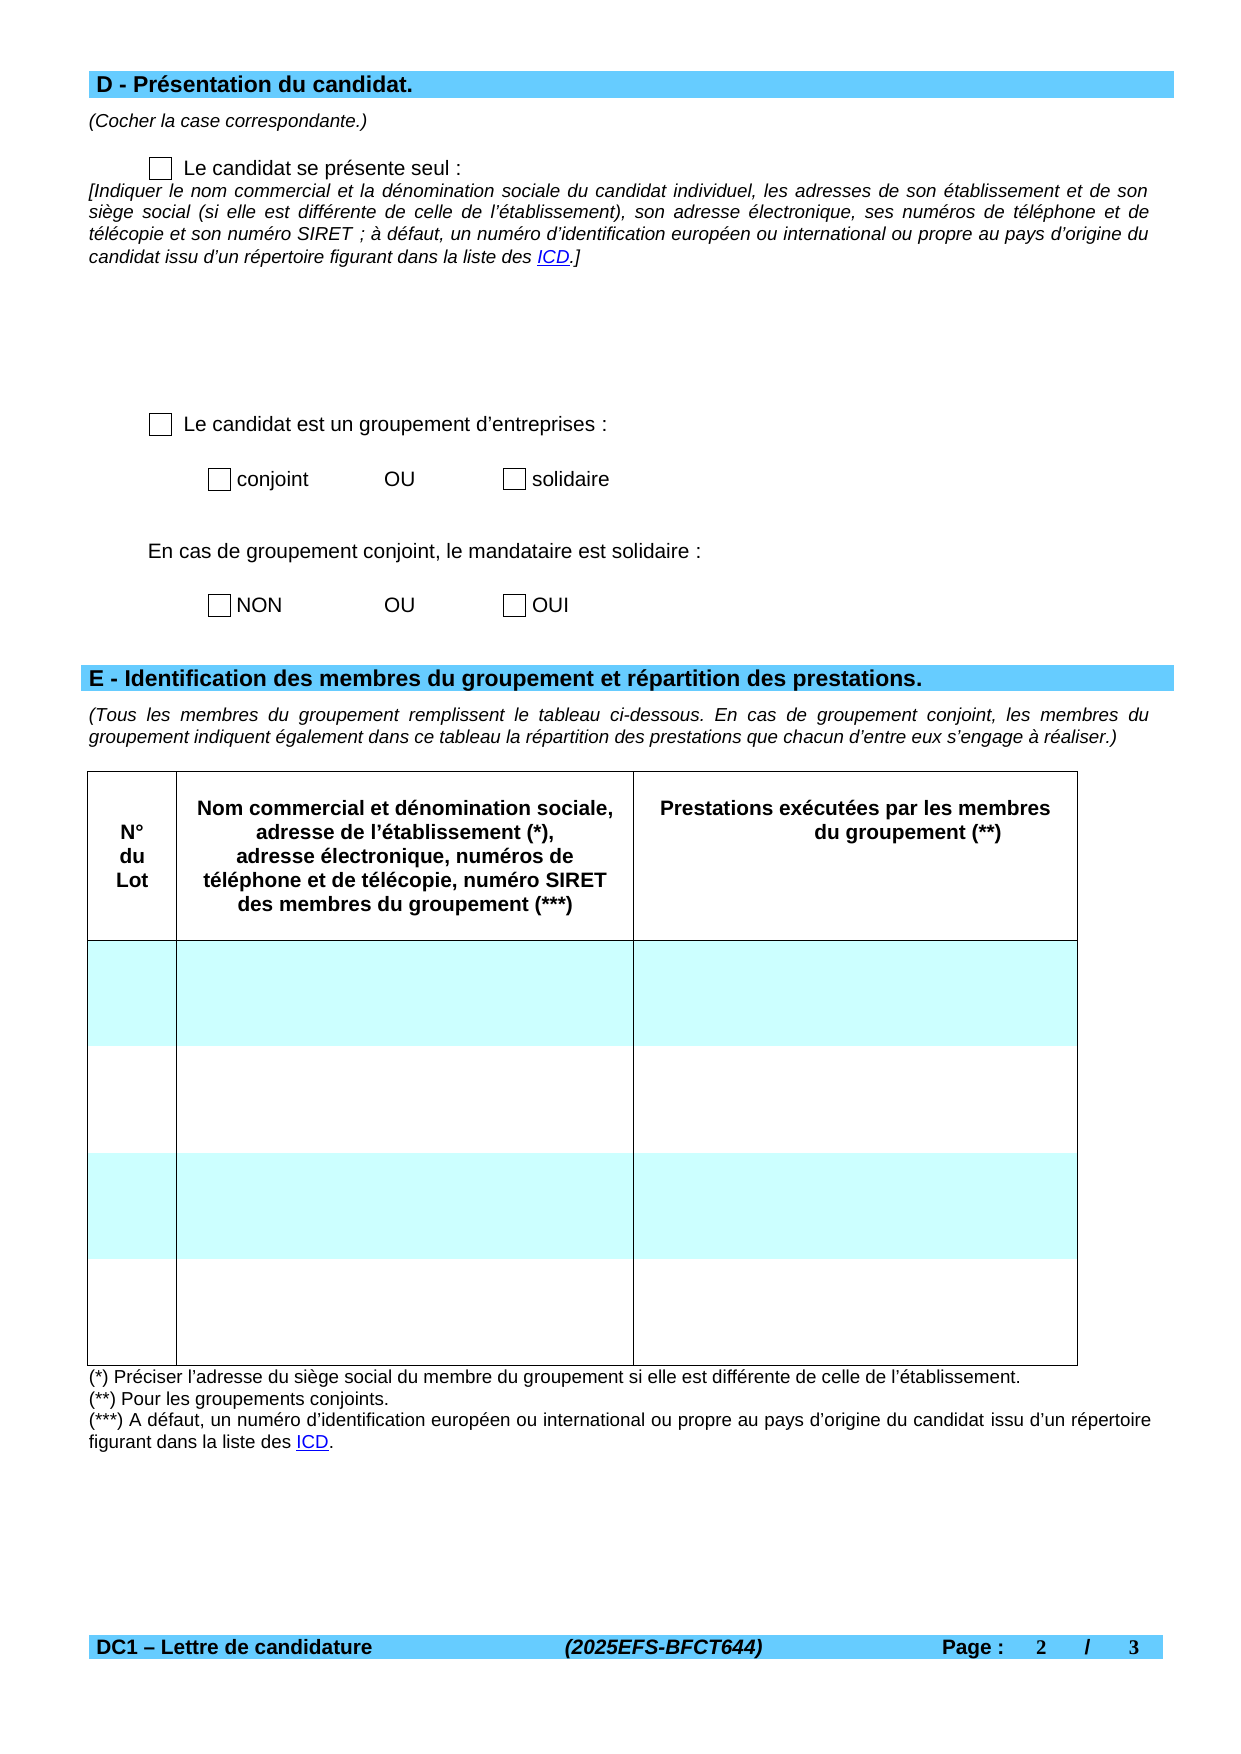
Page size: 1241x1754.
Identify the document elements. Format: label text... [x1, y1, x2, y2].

text conjoint OU solidaire [148, 467, 1152, 491]
text [Indiquer le nom commercial et la dénomination sociale du candidat individuel, les adresses de son établissement et de son siège social (si elle est différente de celle de l’établissement), son adresse électronique, ses numéros de téléphone et de télécopie et son numéro SIRET ; à défaut, un numéro d’identification européen ou international ou propre au pays d’origine du candidat issu d’un répertoire figurant dans la liste des ICD.] [89, 180, 1152, 268]
text (***) A défaut, un numéro d’identification européen ou international ou propre au pays d’origine du candidat issu d’un répertoire figurant dans la liste des ICD. [89, 1409, 1152, 1452]
table_cell [634, 1046, 1077, 1152]
table_cell [634, 1259, 1077, 1365]
table_cell [88, 1046, 176, 1152]
text (Tous les membres du groupement remplissent le tableau ci-dessous. En cas de groupement conjoint, les membres du groupement indiquent également dans ce tableau la répartition des prestations que chacun d’entre eux s’engage à réaliser.) [89, 704, 1152, 747]
table_cell [177, 941, 633, 1046]
table_cell [88, 941, 176, 1046]
table_cell [177, 1046, 633, 1152]
text (*) Préciser l’adresse du siège social du membre du groupement si elle est différente de celle de l’établissement. [89, 1366, 1152, 1388]
text Le candidat se présente seul : [148, 156, 1152, 180]
text (**) Pour les groupements conjoints. [89, 1388, 1152, 1409]
table_cell [177, 1259, 633, 1365]
table_header N° du Lot [88, 772, 176, 940]
table_header E - Identification des membres du groupement et répartition des prestations. [81, 665, 1174, 691]
text En cas de groupement conjoint, le mandataire est solidaire : [89, 539, 1152, 563]
table_header D - Présentation du candidat. [89, 71, 1174, 98]
text (Cocher la case correspondante.) [89, 110, 1152, 132]
text Le candidat est un groupement d’entreprises : [89, 412, 1152, 436]
table_header Nom commercial et dénomination sociale, adresse de l’établissement (*), adresse électronique, numéros de téléphone et de télécopie, numéro SIRET des membres du groupement (***) [177, 772, 633, 940]
table_cell [88, 1153, 176, 1259]
table_cell [177, 1153, 633, 1259]
text NON OU OUI [148, 593, 1152, 617]
table_cell [634, 1153, 1077, 1259]
table_cell [634, 941, 1077, 1046]
table_header Prestations exécutées par les membres du groupement (**) [634, 772, 1077, 940]
table_cell [88, 1259, 176, 1365]
